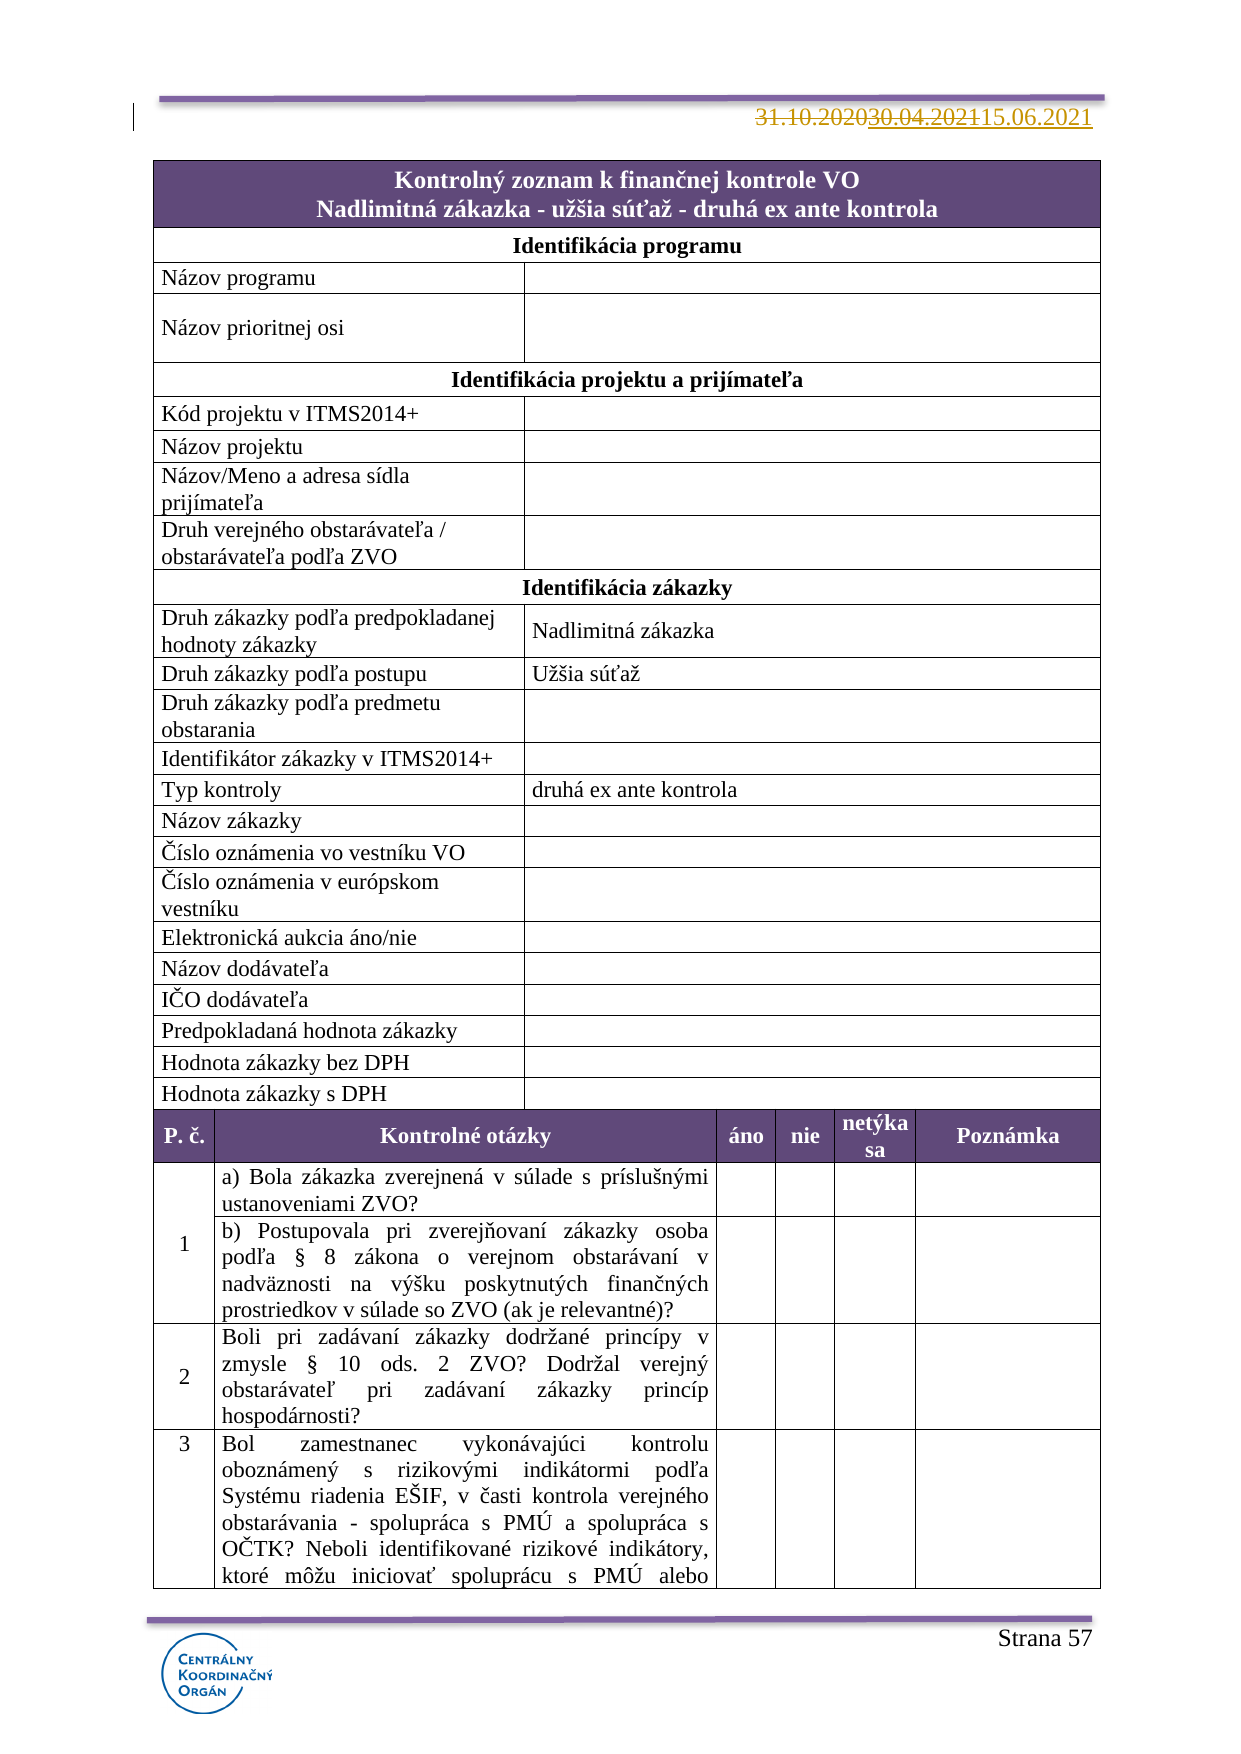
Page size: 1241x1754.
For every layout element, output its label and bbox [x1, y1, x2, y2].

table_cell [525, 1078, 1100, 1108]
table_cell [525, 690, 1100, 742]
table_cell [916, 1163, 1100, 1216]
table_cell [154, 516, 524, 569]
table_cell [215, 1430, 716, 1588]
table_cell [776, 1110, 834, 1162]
picture [159, 1631, 272, 1713]
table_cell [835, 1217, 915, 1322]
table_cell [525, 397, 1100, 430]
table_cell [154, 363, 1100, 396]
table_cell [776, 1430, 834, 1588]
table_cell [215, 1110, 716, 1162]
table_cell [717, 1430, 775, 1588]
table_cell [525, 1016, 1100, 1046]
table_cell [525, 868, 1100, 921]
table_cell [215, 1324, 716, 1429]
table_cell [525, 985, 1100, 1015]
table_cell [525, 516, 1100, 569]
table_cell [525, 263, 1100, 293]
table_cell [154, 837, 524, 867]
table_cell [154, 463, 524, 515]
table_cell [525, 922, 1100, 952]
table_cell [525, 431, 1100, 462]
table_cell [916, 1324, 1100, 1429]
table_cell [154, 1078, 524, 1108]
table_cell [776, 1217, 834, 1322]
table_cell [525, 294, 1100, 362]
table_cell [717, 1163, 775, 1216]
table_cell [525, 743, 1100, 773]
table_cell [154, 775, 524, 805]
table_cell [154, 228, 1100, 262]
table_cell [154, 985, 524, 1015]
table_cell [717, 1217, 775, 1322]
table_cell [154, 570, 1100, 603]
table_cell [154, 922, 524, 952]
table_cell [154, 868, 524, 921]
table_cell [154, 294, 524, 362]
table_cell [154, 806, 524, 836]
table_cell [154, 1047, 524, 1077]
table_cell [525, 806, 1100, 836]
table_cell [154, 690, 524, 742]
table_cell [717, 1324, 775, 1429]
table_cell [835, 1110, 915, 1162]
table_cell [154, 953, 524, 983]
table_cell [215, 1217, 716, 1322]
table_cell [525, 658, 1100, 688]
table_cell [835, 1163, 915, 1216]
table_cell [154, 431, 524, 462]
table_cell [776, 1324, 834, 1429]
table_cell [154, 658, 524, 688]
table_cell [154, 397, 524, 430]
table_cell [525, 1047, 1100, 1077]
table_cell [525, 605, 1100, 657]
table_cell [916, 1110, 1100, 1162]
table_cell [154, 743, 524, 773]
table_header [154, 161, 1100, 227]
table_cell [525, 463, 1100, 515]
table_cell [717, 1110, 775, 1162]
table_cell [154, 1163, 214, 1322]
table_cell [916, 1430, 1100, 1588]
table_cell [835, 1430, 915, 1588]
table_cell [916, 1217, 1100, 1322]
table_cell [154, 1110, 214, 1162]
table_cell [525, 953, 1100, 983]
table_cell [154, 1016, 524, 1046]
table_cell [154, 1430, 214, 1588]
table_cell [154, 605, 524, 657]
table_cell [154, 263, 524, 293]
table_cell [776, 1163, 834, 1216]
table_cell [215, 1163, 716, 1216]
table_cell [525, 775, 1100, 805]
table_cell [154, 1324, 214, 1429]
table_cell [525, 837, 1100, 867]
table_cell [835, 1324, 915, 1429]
